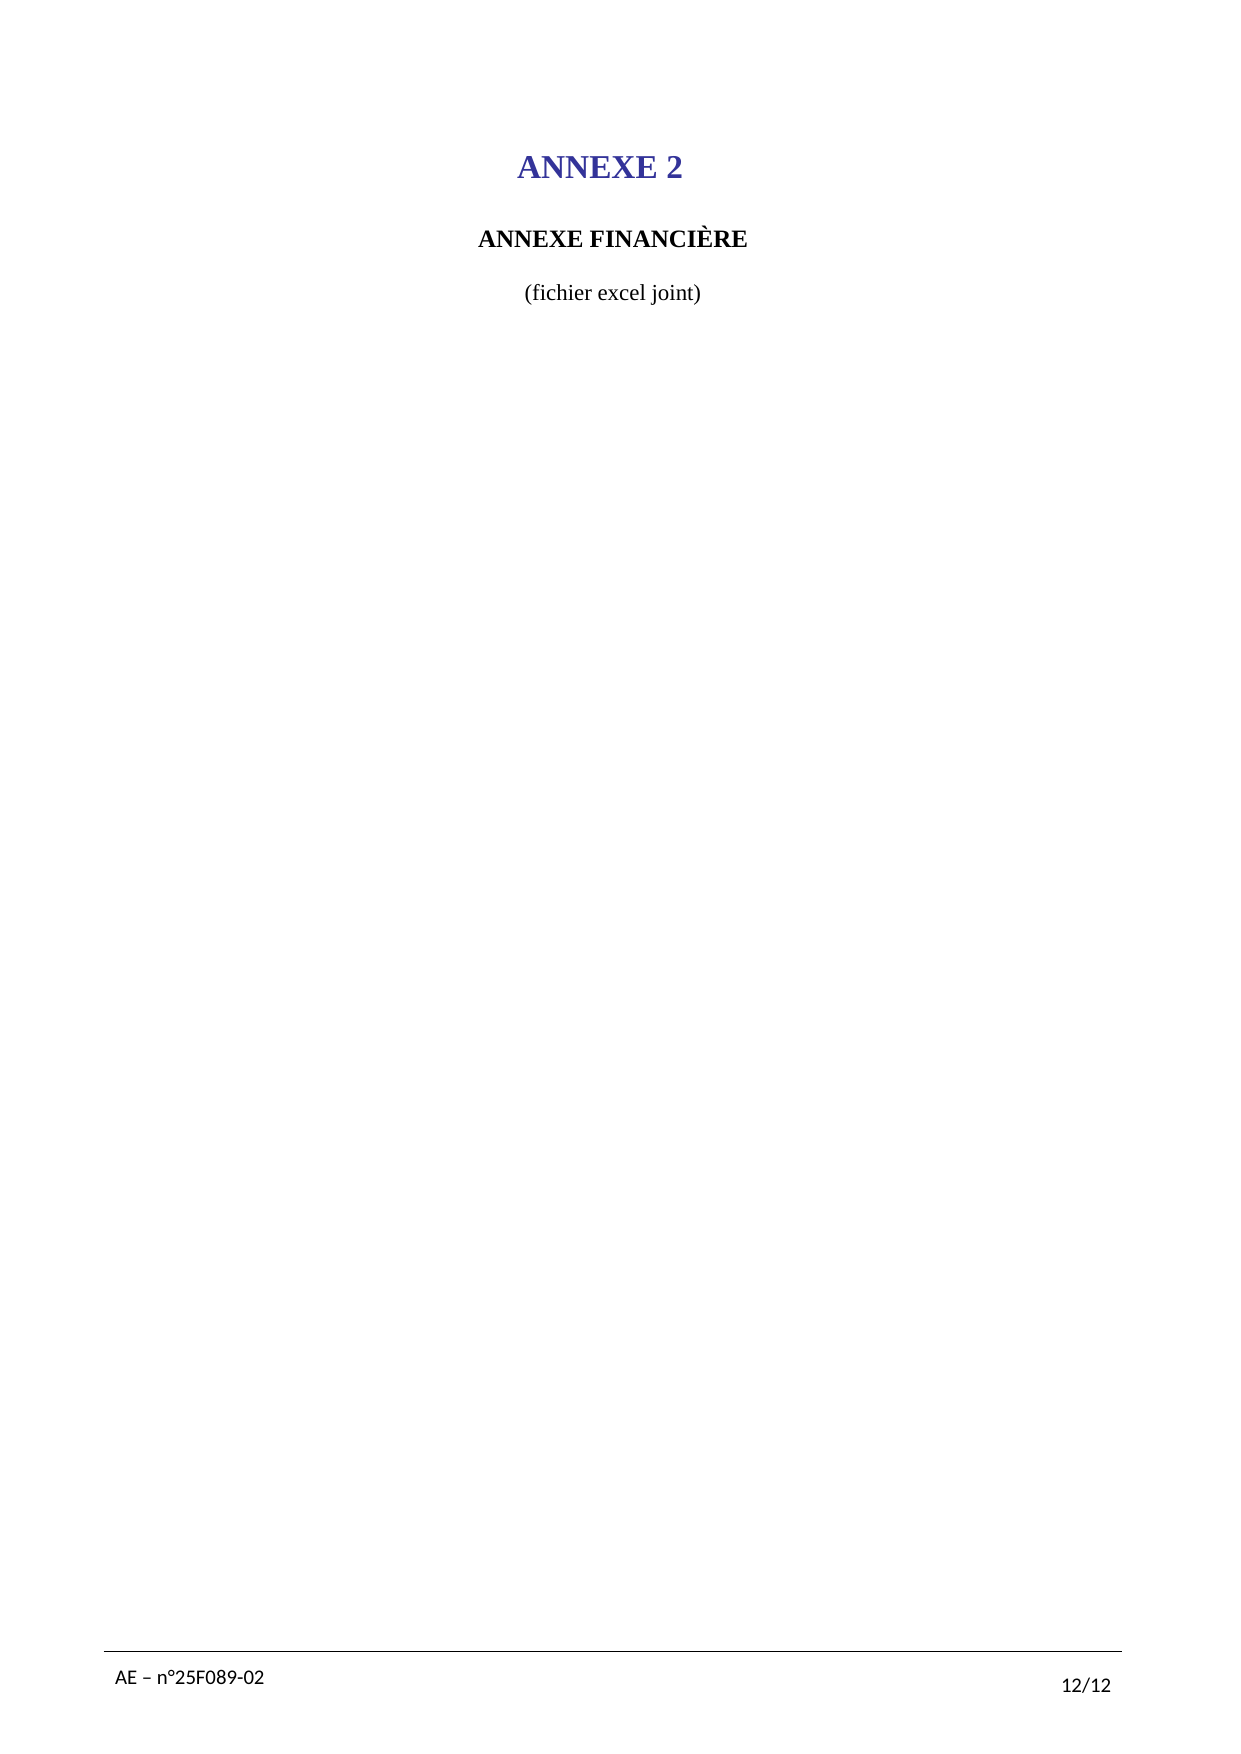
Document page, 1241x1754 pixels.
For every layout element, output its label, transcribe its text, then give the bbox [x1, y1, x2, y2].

text (fichier excel joint) [103, 279, 1122, 306]
text ANNEXE 2 [103, 148, 1122, 186]
text ANNEXE FINANCIÈRE [103, 224, 1122, 253]
